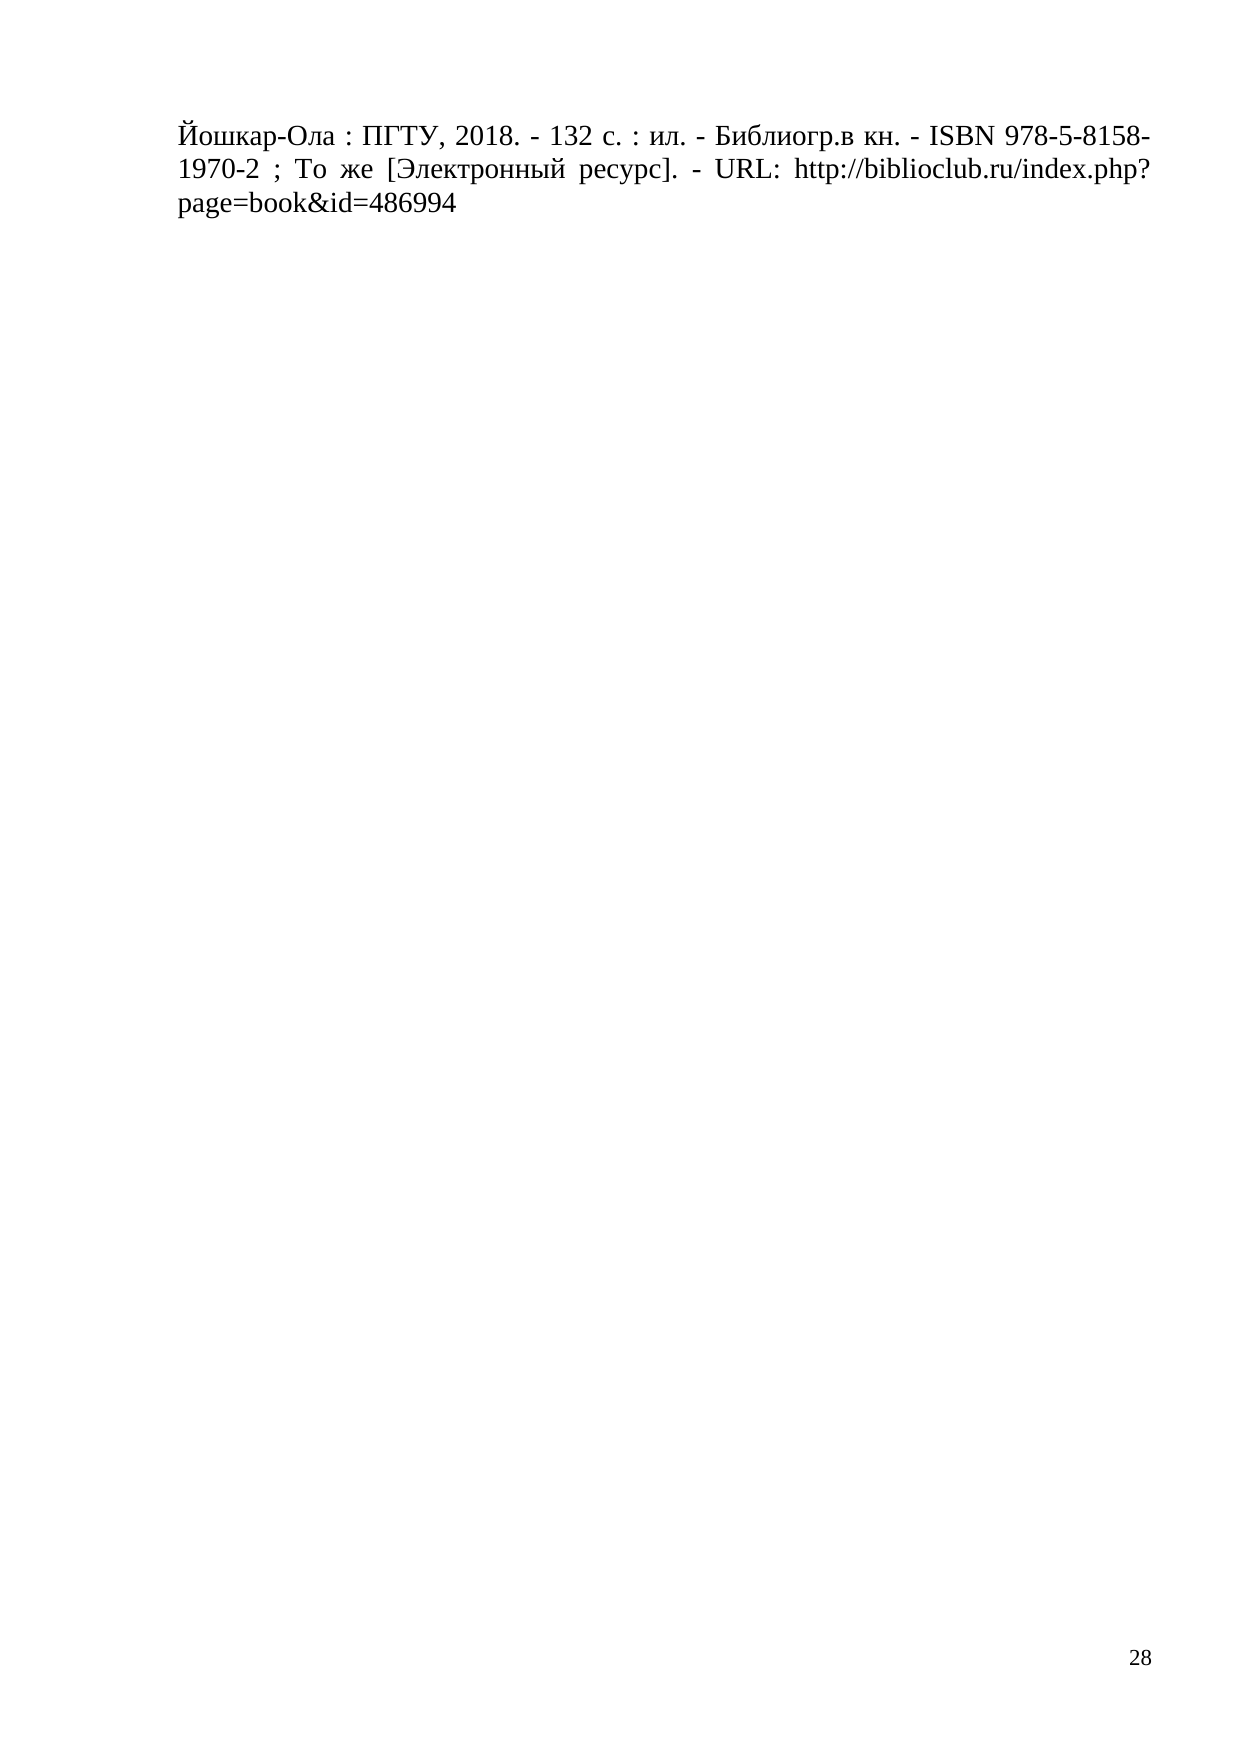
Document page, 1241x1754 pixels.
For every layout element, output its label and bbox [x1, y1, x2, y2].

list [177, 118, 1152, 219]
